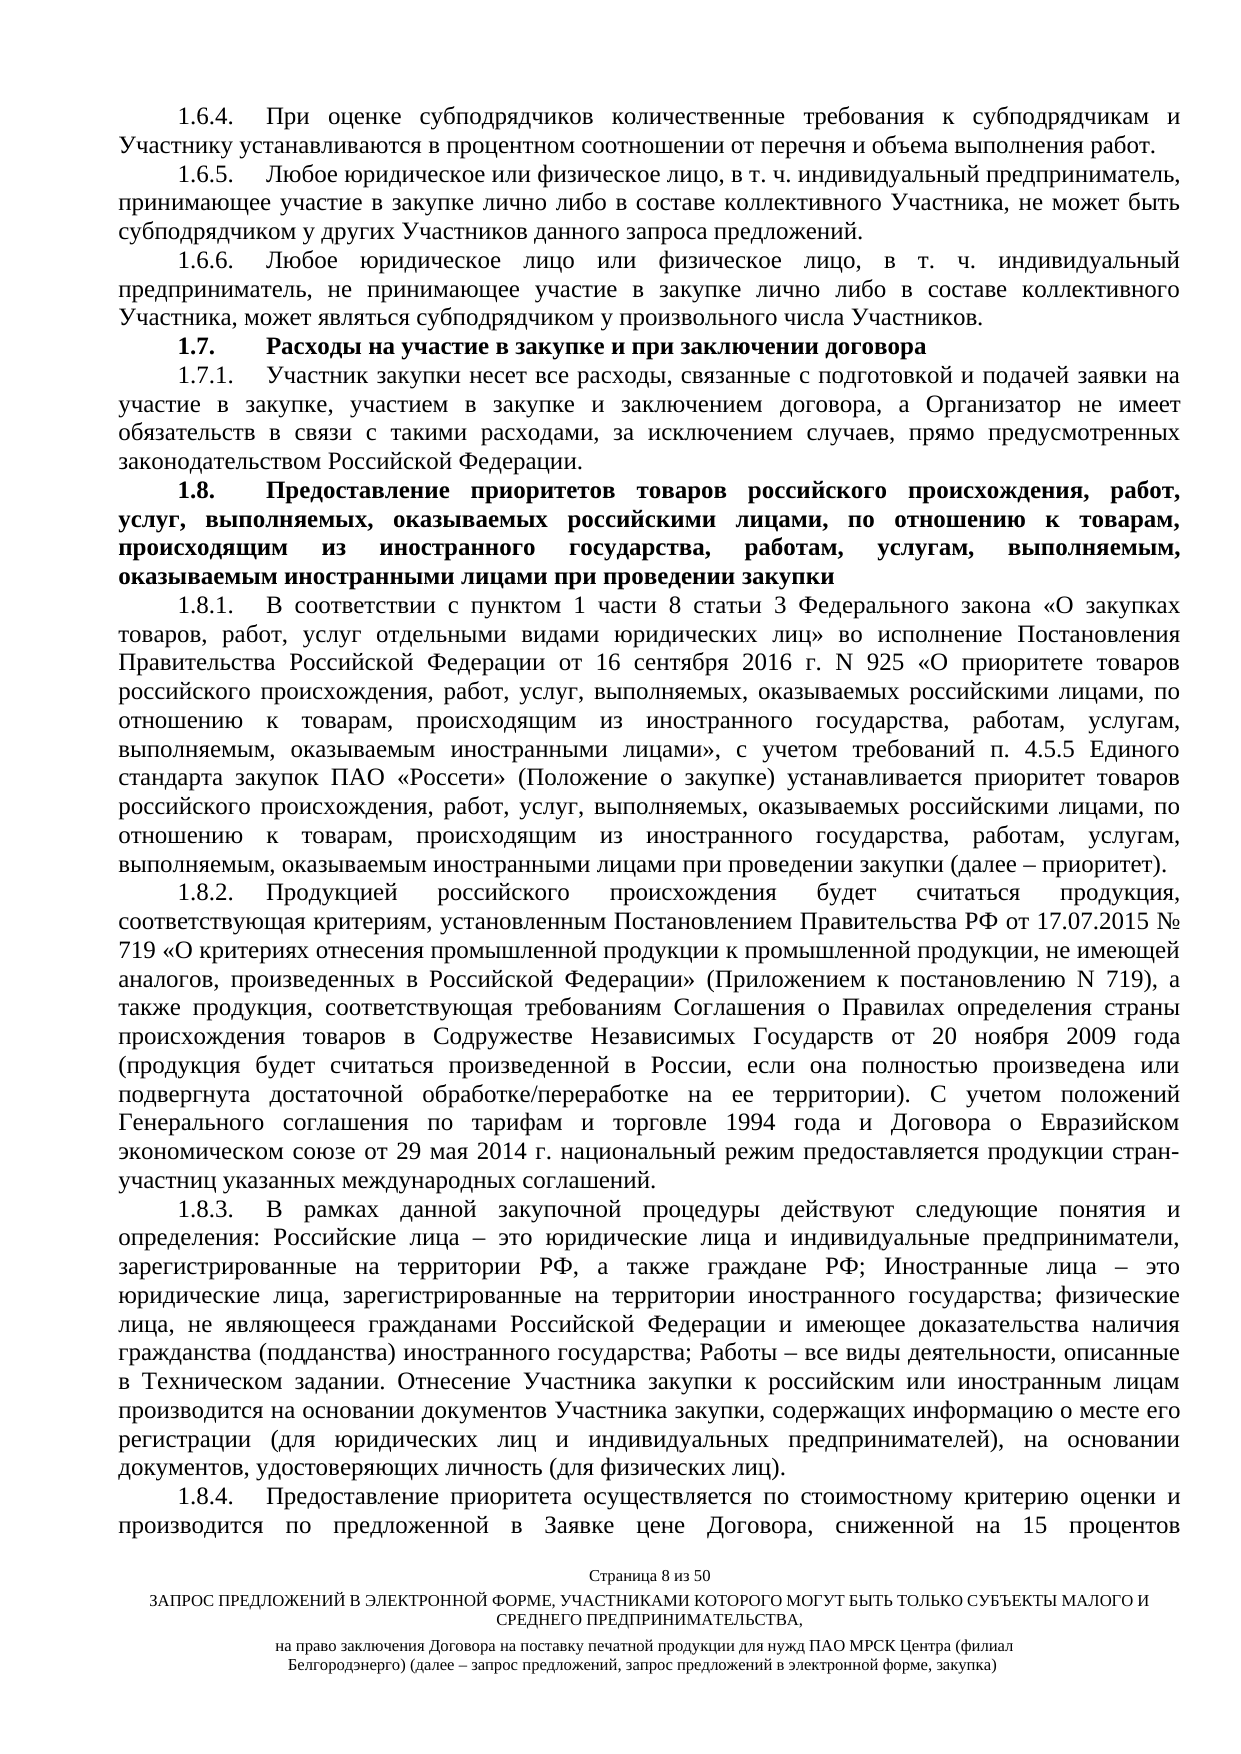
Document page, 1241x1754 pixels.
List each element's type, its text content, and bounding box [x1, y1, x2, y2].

subtitle Расходы на участие в закупке и при заключении договора [118, 331, 1181, 360]
subtitle При оценке субподрядчиков количественные требования к субподрядчикам и Участнику устанавливаются в процентном соотношении от перечня и объема выполнения работ. [118, 101, 1181, 159]
subtitle Любое юридическое или физическое лицо, в т. ч. индивидуальный предприниматель, принимающее участие в закупке лично либо в составе коллективного Участника, не может быть субподрядчиком у других Участников данного запроса предложений. [118, 159, 1181, 245]
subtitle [118, 1481, 1181, 1539]
subtitle Предоставление приоритетов товаров российского происхождения, работ, услуг, выполняемых, оказываемых российскими лицами, по отношению к товарам, происходящим из иностранного государства, работам, услугам, выполняемым, оказываемым иностранными лицами при проведении закупки [118, 475, 1181, 590]
subtitle В соответствии с пунктом 1 части 8 статьи 3 Федерального закона «О закупках товаров, работ, услуг отдельными видами юридических лиц» во исполнение Постановления Правительства Российской Федерации от 16 сентября 2016 г. N 925 «О приоритете товаров российского происхождения, работ, услуг, выполняемых, оказываемых российскими лицами, по отношению к товарам, происходящим из иностранного государства, работам, услугам, выполняемым, оказываемым иностранными лицами», с учетом требований п. 4.5.5 Единого стандарта закупок ПАО «Россети» (Положение о закупке) устанавливается приоритет товаров российского происхождения, работ, услуг, выполняемых, оказываемых российскими лицами, по отношению к товарам, происходящим из иностранного государства, работам, услугам, выполняемым, оказываемым иностранными лицами при проведении закупки (далее – приоритет). [118, 590, 1181, 877]
subtitle Продукцией российского происхождения будет считаться продукция, соответствующая критериям, установленным Постановлением Правительства РФ от 17.07.2015 № 719 «О критериях отнесения промышленной продукции к промышленной продукции, не имеющей аналогов, произведенных в Российской Федерации» (Приложением к постановлению N 719), а также продукция, соответствующая требованиям Соглашения о Правилах определения страны происхождения товаров в Содружестве Независимых Государств от 20 ноября 2009 года (продукция будет считаться произведенной в России, если она полностью произведена или подвергнута достаточной обработке/переработке на ее территории). С учетом положений Генерального соглашения по тарифам и торговле 1994 года и Договора о Евразийском экономическом союзе от 29 мая 2014 г. национальный режим предоставляется продукции стран-участниц указанных международных соглашений. [118, 877, 1181, 1194]
subtitle Любое юридическое лицо или физическое лицо, в т. ч. индивидуальный предприниматель, не принимающее участие в закупке лично либо в составе коллективного Участника, может являться субподрядчиком у произвольного числа Участников. [118, 245, 1181, 331]
subtitle В рамках данной закупочной процедуры действуют следующие понятия и определения: Российские лица – это юридические лица и индивидуальные предприниматели, зарегистрированные на территории РФ, а также граждане РФ; Иностранные лица – это юридические лица, зарегистрированные на территории иностранного государства; физические лица, не являющееся гражданами Российской Федерации и имеющее доказательства наличия гражданства (подданства) иностранного государства; Работы – все виды деятельности, описанные в Техническом задании. Отнесение Участника закупки к российским или иностранным лицам производится на основании документов Участника закупки, содержащих информацию о месте его регистрации (для юридических лиц и индивидуальных предпринимателей), на основании документов, удостоверяющих личность (для физических лиц). [118, 1194, 1181, 1481]
subtitle Участник закупки несет все расходы, связанные с подготовкой и подачей заявки на участие в закупке, участием в закупке и заключением договора, а Организатор не имеет обязательств в связи с такими расходами, за исключением случаев, прямо предусмотренных законодательством Российской Федерации. [118, 360, 1181, 475]
